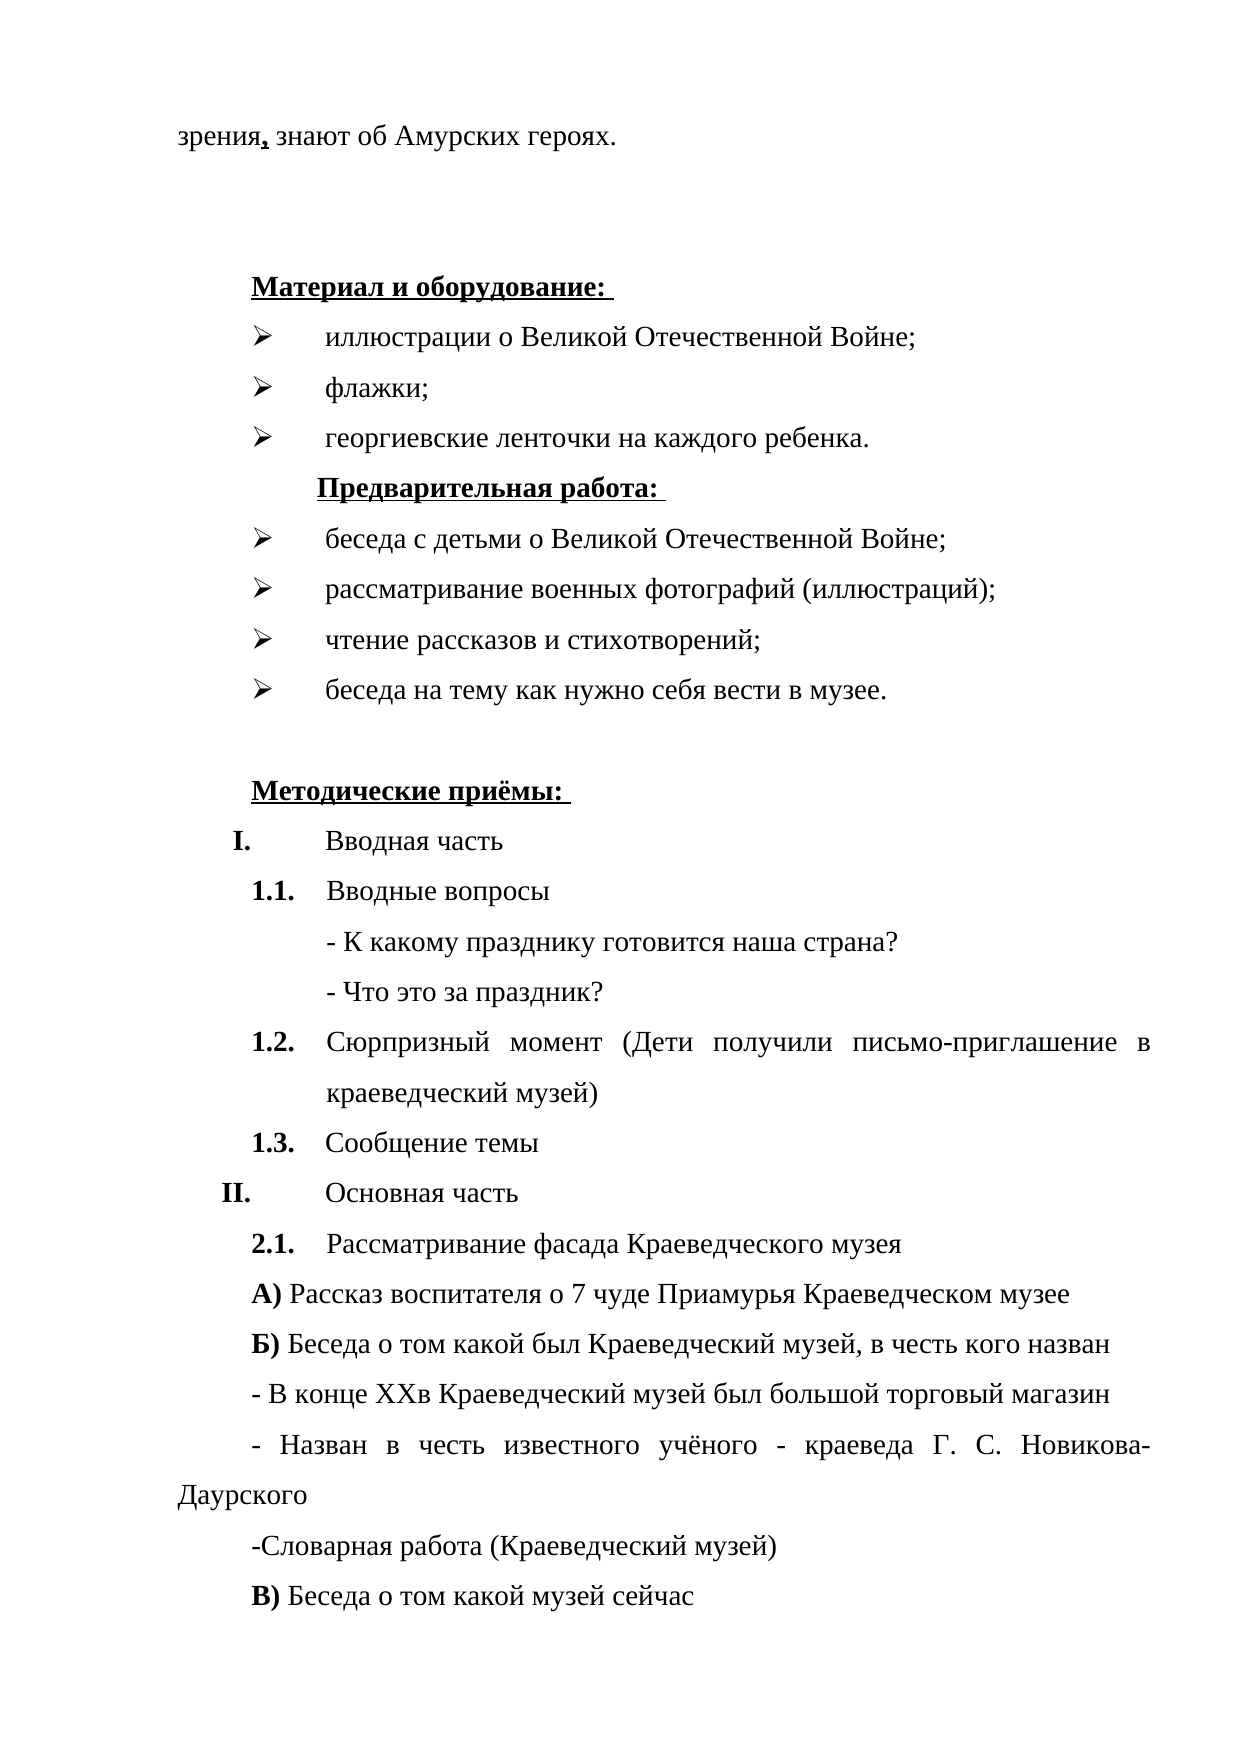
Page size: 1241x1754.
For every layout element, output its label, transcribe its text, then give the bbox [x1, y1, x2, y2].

list Вводная часть [177, 823, 1152, 857]
list В) Беседа о том какой музей сейчас [177, 1578, 1152, 1611]
list флажки; [177, 370, 1152, 403]
list георгиевские ленточки на каждого ребенка. [177, 420, 1152, 454]
list чтение рассказов и стихотворений; [177, 622, 1152, 655]
list Сюрпризный момент (Дети получили письмо-приглашение в краеведческий музей) [251, 1024, 1152, 1108]
list Основная часть [177, 1175, 1152, 1209]
text Материал и оборудование: [177, 269, 1152, 303]
text Предварительная работа: [177, 471, 1152, 504]
list беседа на тему как нужно себя вести в музее. [177, 672, 1152, 706]
list Б) Беседа о том какой был Краеведческий музей, в честь кого назван [177, 1326, 1152, 1360]
list Рассматривание фасада Краеведческого музея [251, 1226, 1152, 1259]
text Методические приёмы: [177, 773, 1152, 806]
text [177, 118, 1152, 152]
list - Что это за праздник? [326, 974, 1152, 1008]
list иллюстрации о Великой Отечественной Войне; [177, 319, 1152, 353]
list -Словарная работа (Краеведческий музей) [177, 1528, 1152, 1561]
list А) Рассказ воспитателя о 7 чуде Приамурья Краеведческом музее [177, 1276, 1152, 1309]
list Вводные вопросы [251, 873, 1152, 907]
list Сообщение темы [177, 1125, 1152, 1159]
list - В конце XXв Краеведческий музей был большой торговый магазин [177, 1377, 1152, 1410]
list - К какому празднику готовится наша страна? [326, 924, 1152, 957]
list беседа с детьми о Великой Отечественной Войне; [177, 521, 1152, 554]
list - Назван в честь известного учёного - краеведа Г. С. Новикова-Даурского [177, 1427, 1152, 1511]
list рассматривание военных фотографий (иллюстраций); [177, 571, 1152, 605]
